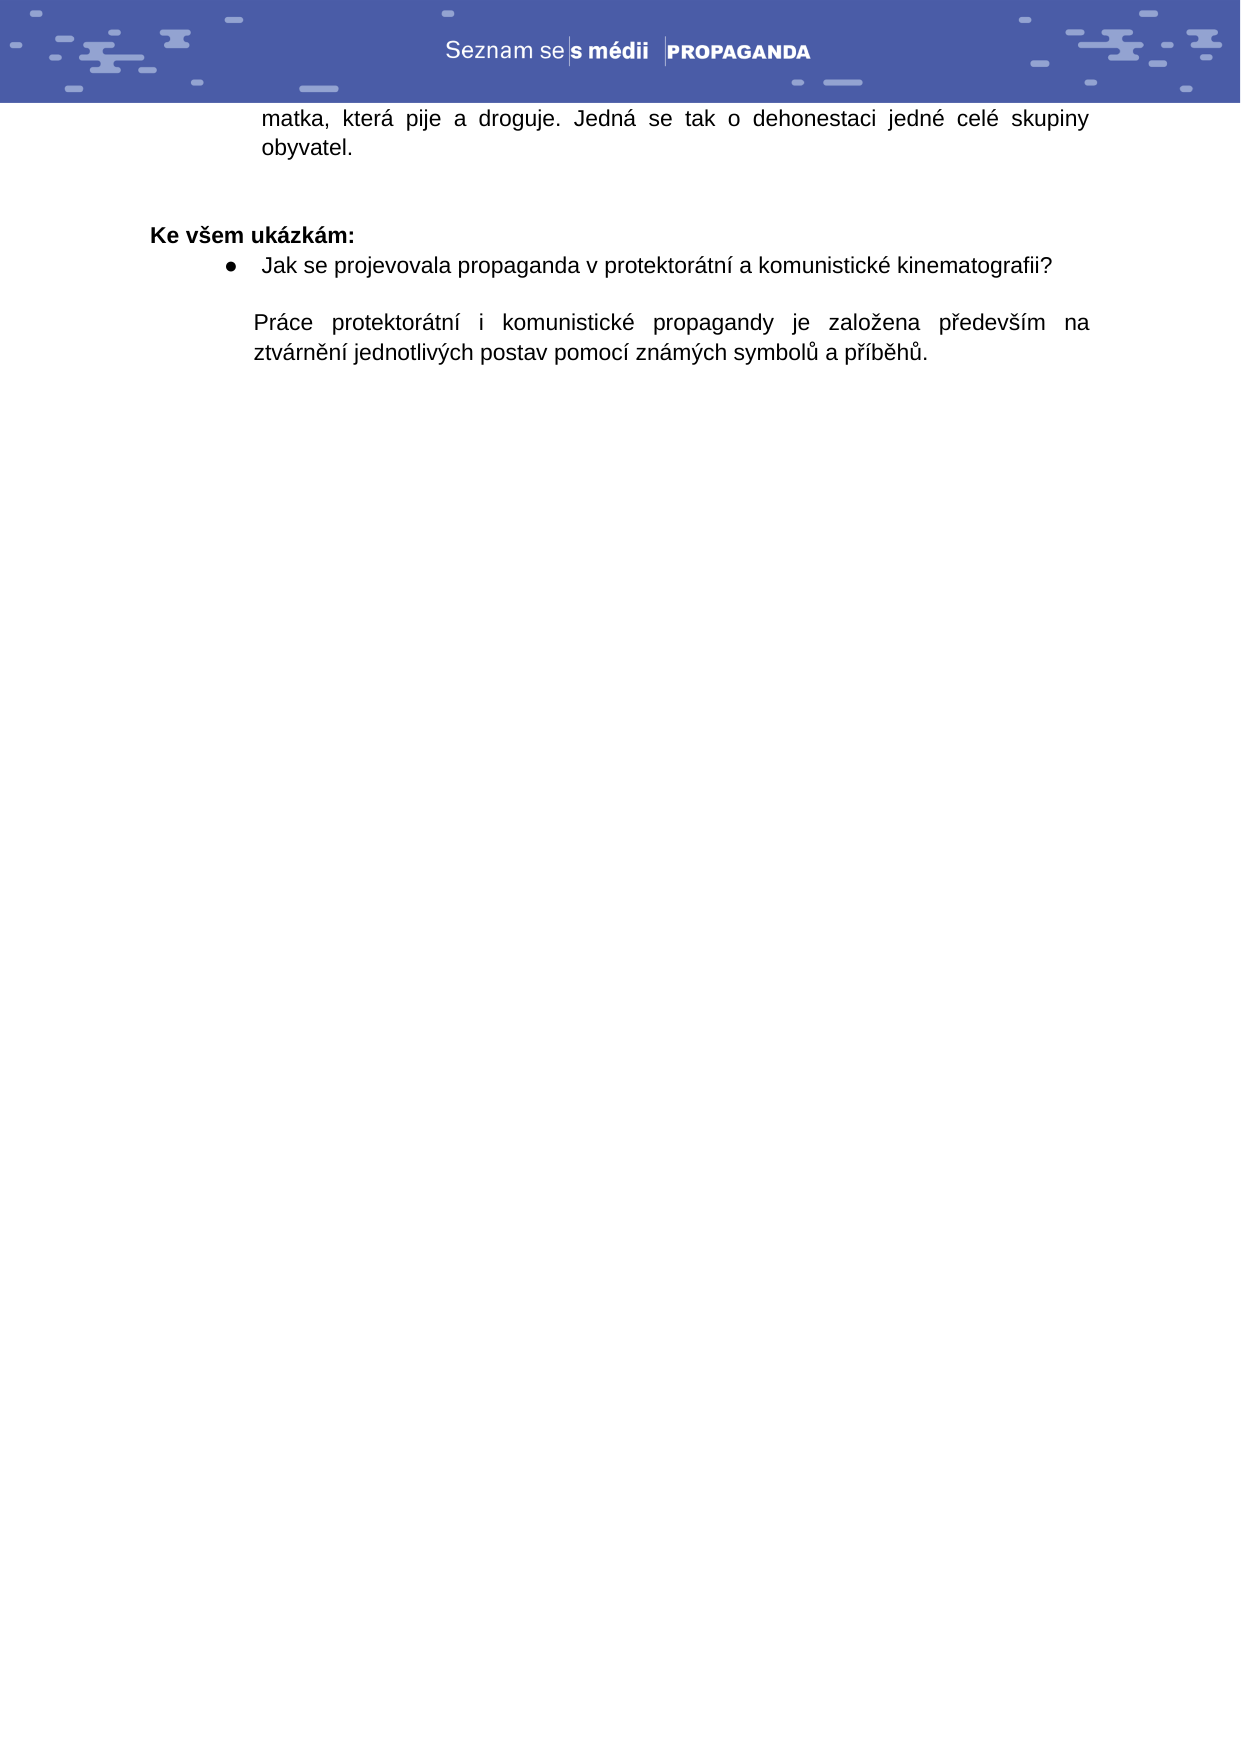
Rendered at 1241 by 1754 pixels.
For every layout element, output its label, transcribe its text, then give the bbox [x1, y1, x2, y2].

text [261, 101, 1090, 160]
picture [0, 0, 1241, 103]
text Ke všem ukázkám: [150, 222, 1090, 249]
text Práce protektorátní i komunistické propagandy je založena především na ztvárnění jednotlivých postav pomocí známých symbolů a příběhů. [253, 309, 1090, 366]
list Jak se projevovala propaganda v protektorátní a komunistické kinematografii? [224, 252, 1090, 279]
